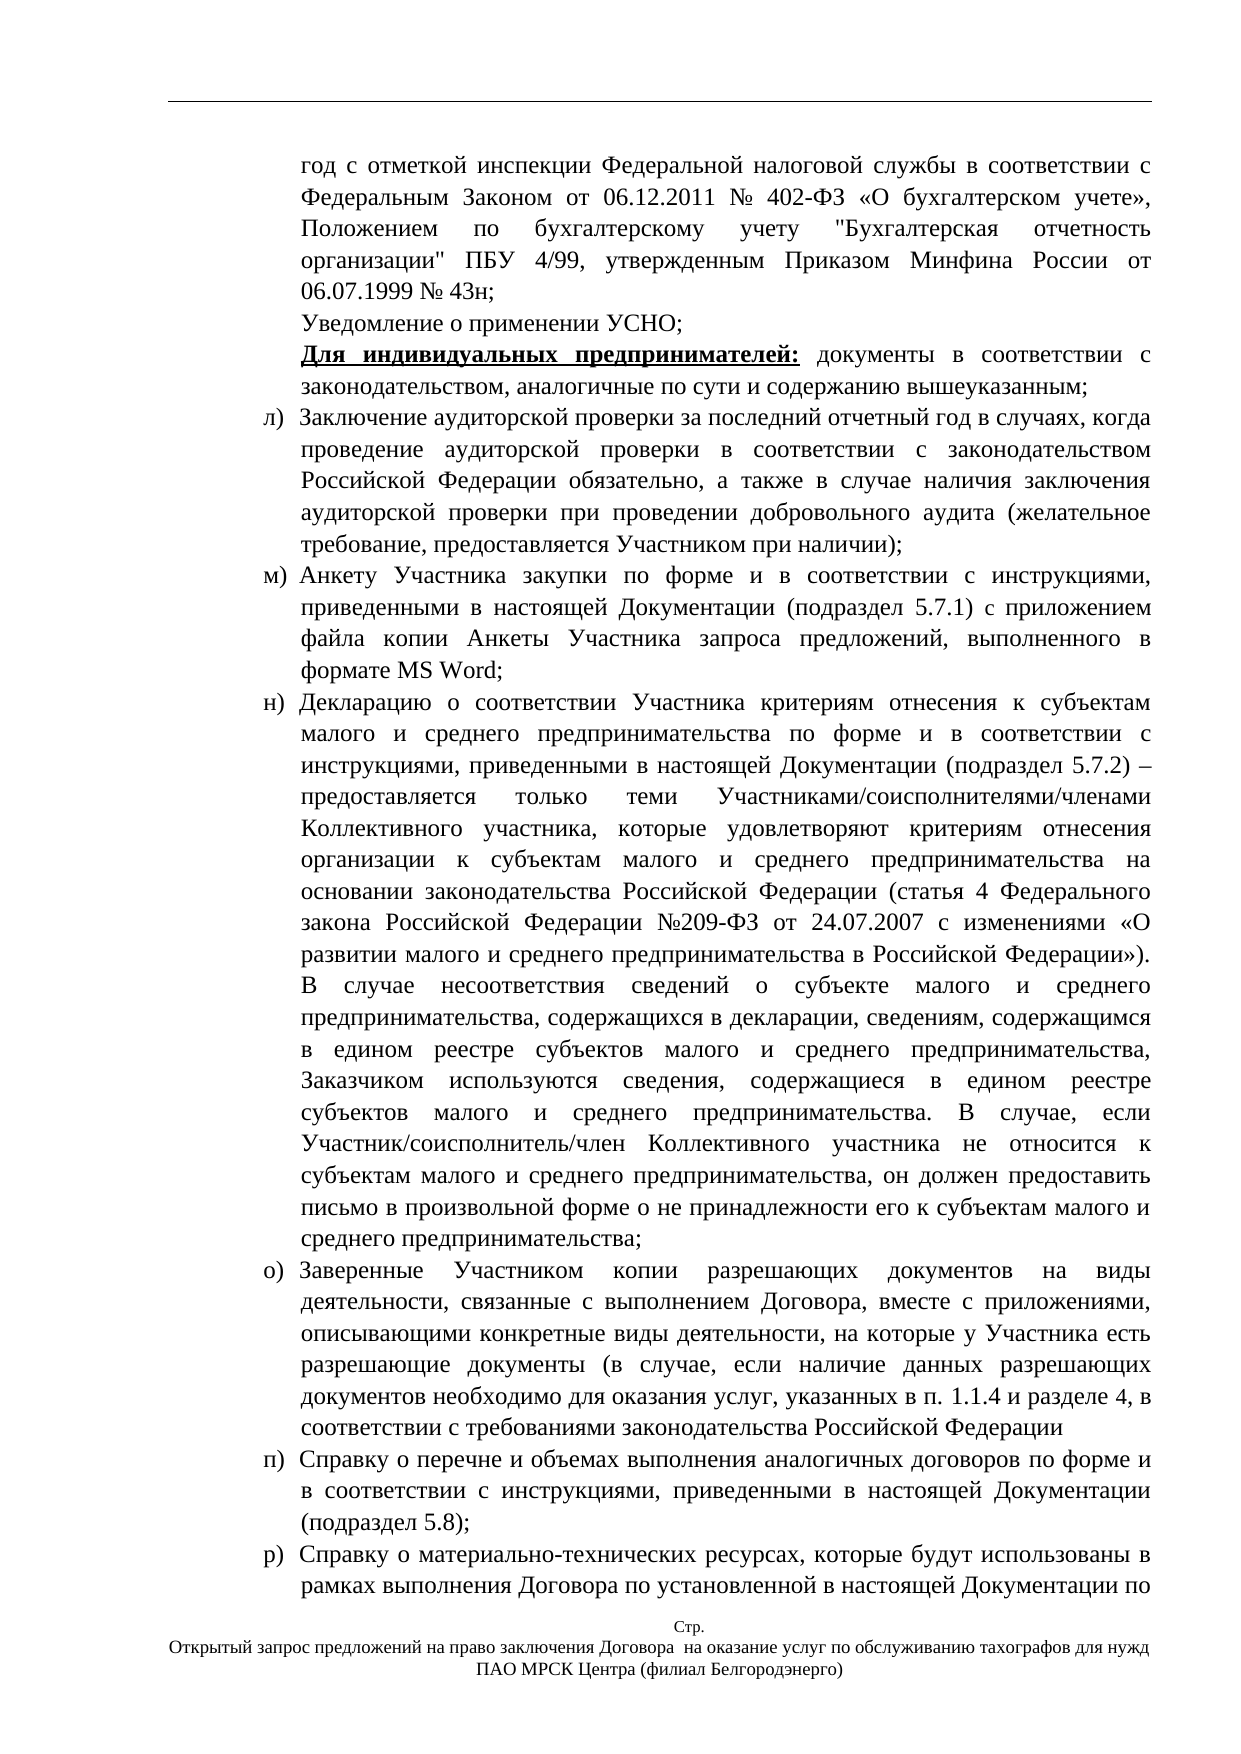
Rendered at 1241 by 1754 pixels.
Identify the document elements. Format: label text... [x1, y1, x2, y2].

list Заключение аудиторской проверки за последний отчетный год в случаях, когда проведение аудиторской проверки в соответствии с законодательством Российской Федерации обязательно, а также в случае наличия заключения аудиторской проверки при проведении добровольного аудита (желательное требование, предоставляется Участником при наличии); [263, 402, 1152, 557]
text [301, 150, 1152, 305]
text Уведомление о применении УСНО; [301, 308, 1152, 337]
list Справку о перечне и объемах выполнения аналогичных договоров по форме и в соответствии с инструкциями, приведенными в настоящей Документации (подраздел 5.8); [263, 1444, 1152, 1536]
list Декларацию о соответствии Участника критериям отнесения к субъектам малого и среднего предпринимательства по форме и в соответствии с инструкциями, приведенными в настоящей Документации (подраздел 5.7.2) – предоставляется только теми Участниками/соисполнителями/членами Коллективного участника, которые удовлетворяют критериям отнесения организации к субъектам малого и среднего предпринимательства на основании законодательства Российской Федерации (статья 4 Федерального закона Российской Федерации №209-ФЗ от 24.07.2007 с изменениями «О развитии малого и среднего предпринимательства в Российской Федерации»). В случае несоответствия сведений о субъекте малого и среднего предпринимательства, содержащихся в декларации, сведениям, содержащимся в едином реестре субъектов малого и среднего предпринимательства, Заказчиком используются сведения, содержащиеся в едином реестре субъектов малого и среднего предпринимательства. В случае, если Участник/соисполнитель/член Коллективного участника не относится к субъектам малого и среднего предпринимательства, он должен предоставить письмо в произвольной форме о не принадлежности его к субъектам малого и среднего предпринимательства; [263, 687, 1152, 1252]
text Для индивидуальных предпринимателей: документы в соответствии с законодательством, аналогичные по сути и содержанию вышеуказанным; [301, 339, 1152, 400]
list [263, 1539, 1152, 1599]
